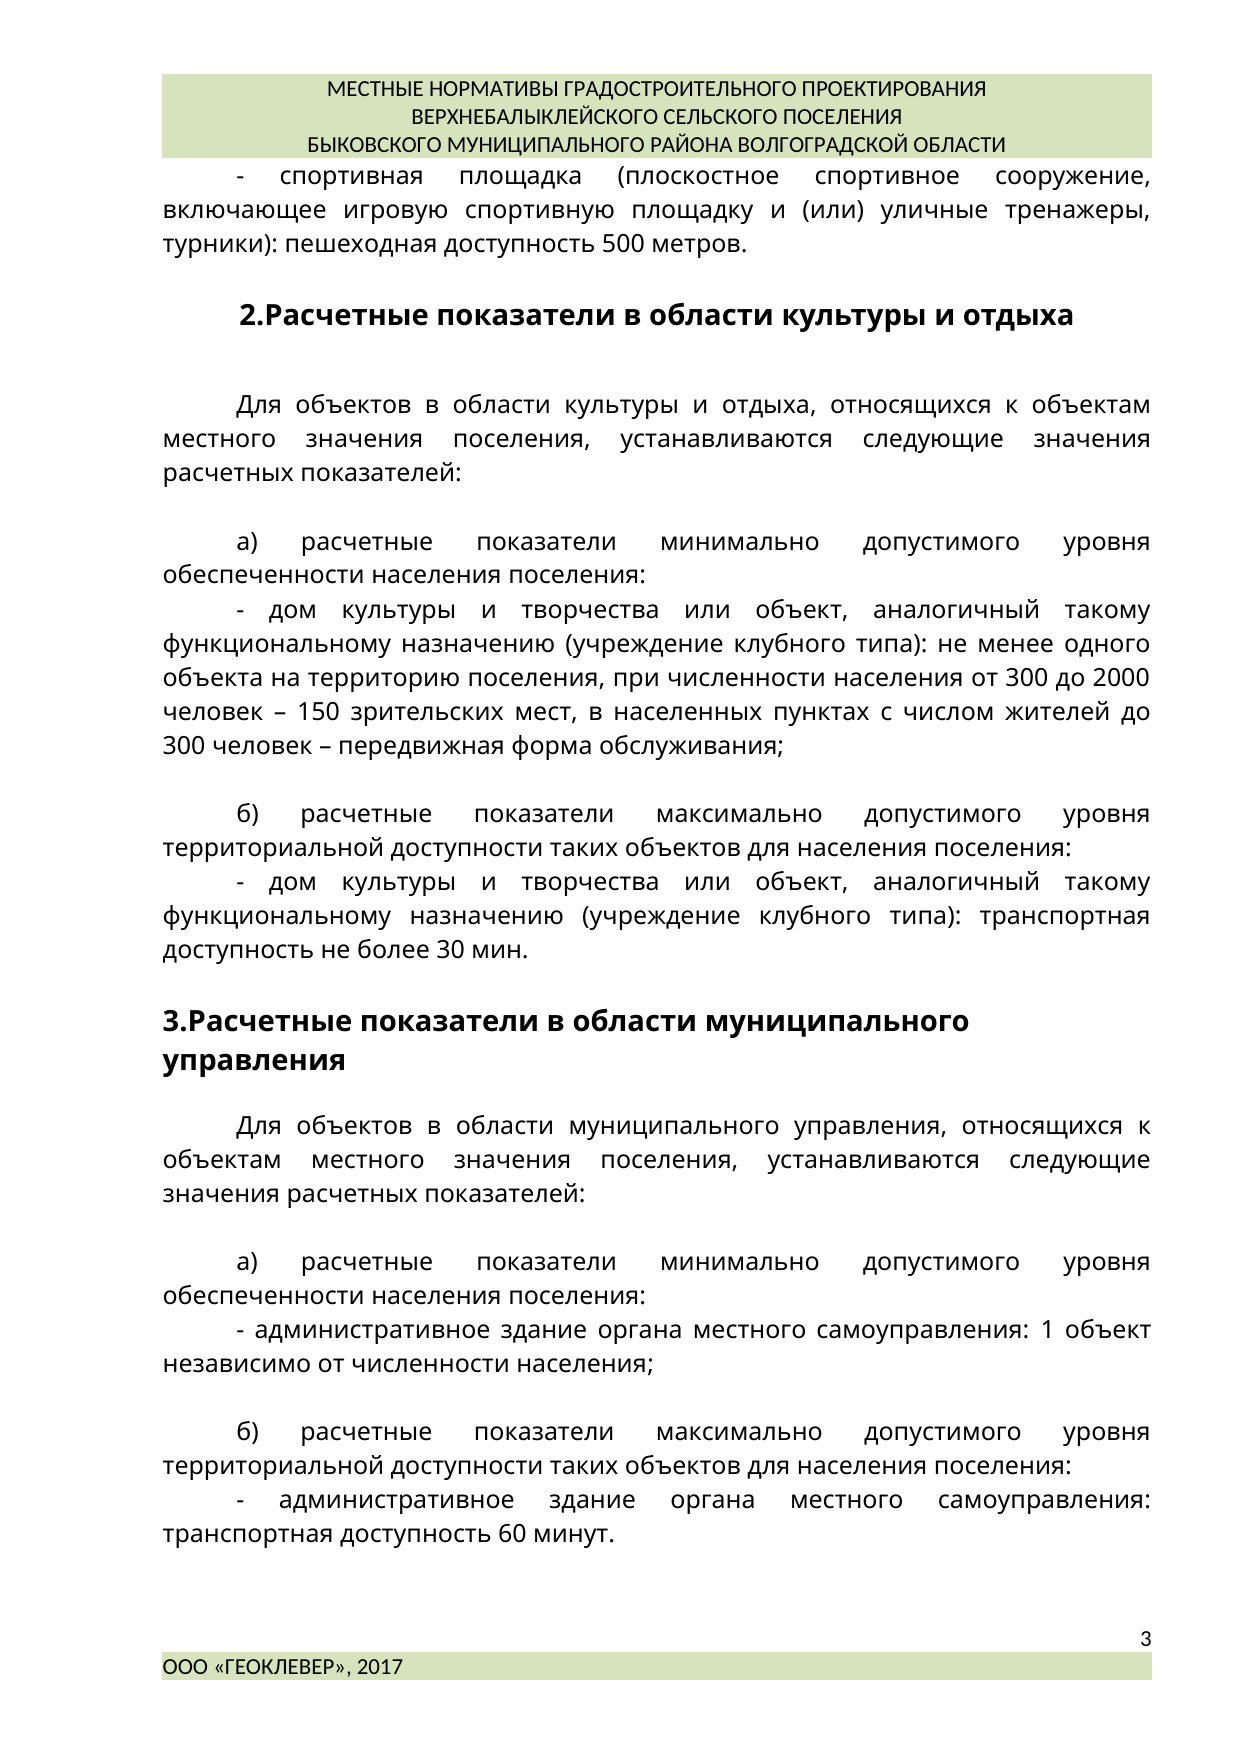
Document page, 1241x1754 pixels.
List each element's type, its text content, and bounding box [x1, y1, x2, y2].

text - административное здание органа местного самоуправления: транспортная доступность 60 минут. [162, 1482, 1152, 1550]
text Для объектов в области муниципального управления, относящихся к объектам местного значения поселения, устанавливаются следующие значения расчетных показателей: [162, 1107, 1152, 1209]
subtitle 2.Расчетные показатели в области культуры и отдыха [162, 294, 1152, 334]
text - дом культуры и творчества или объект, аналогичный такому функциональному назначению (учреждение клубного типа): транспортная доступность не более 30 мин. [162, 864, 1152, 966]
subtitle 3.Расчетные показатели в области муниципального управления [162, 1000, 1152, 1079]
text - административное здание органа местного самоуправления: 1 объект независимо от численности населения; [162, 1312, 1152, 1380]
text а) расчетные показатели минимально допустимого уровня обеспеченности населения поселения: [162, 1244, 1152, 1312]
text - спортивная площадка (плоскостное спортивное сооружение, включающее игровую спортивную площадку и (или) уличные тренажеры, турники): пешеходная доступность 500 метров. [162, 158, 1152, 260]
text Для объектов в области культуры и отдыха, относящихся к объектам местного значения поселения, устанавливаются следующие значения расчетных показателей: [162, 387, 1152, 489]
text а) расчетные показатели минимально допустимого уровня обеспеченности населения поселения: [162, 523, 1152, 591]
text б) расчетные показатели максимально допустимого уровня территориальной доступности таких объектов для населения поселения: [162, 796, 1152, 864]
text - дом культуры и творчества или объект, аналогичный такому функциональному назначению (учреждение клубного типа): не менее одного объекта на территорию поселения, при численности населения от 300 до 2000 человек – 150 зрительских мест, в населенных пунктах с числом жителей до 300 человек – передвижная форма обслуживания; [162, 591, 1152, 762]
text б) расчетные показатели максимально допустимого уровня территориальной доступности таких объектов для населения поселения: [162, 1414, 1152, 1482]
